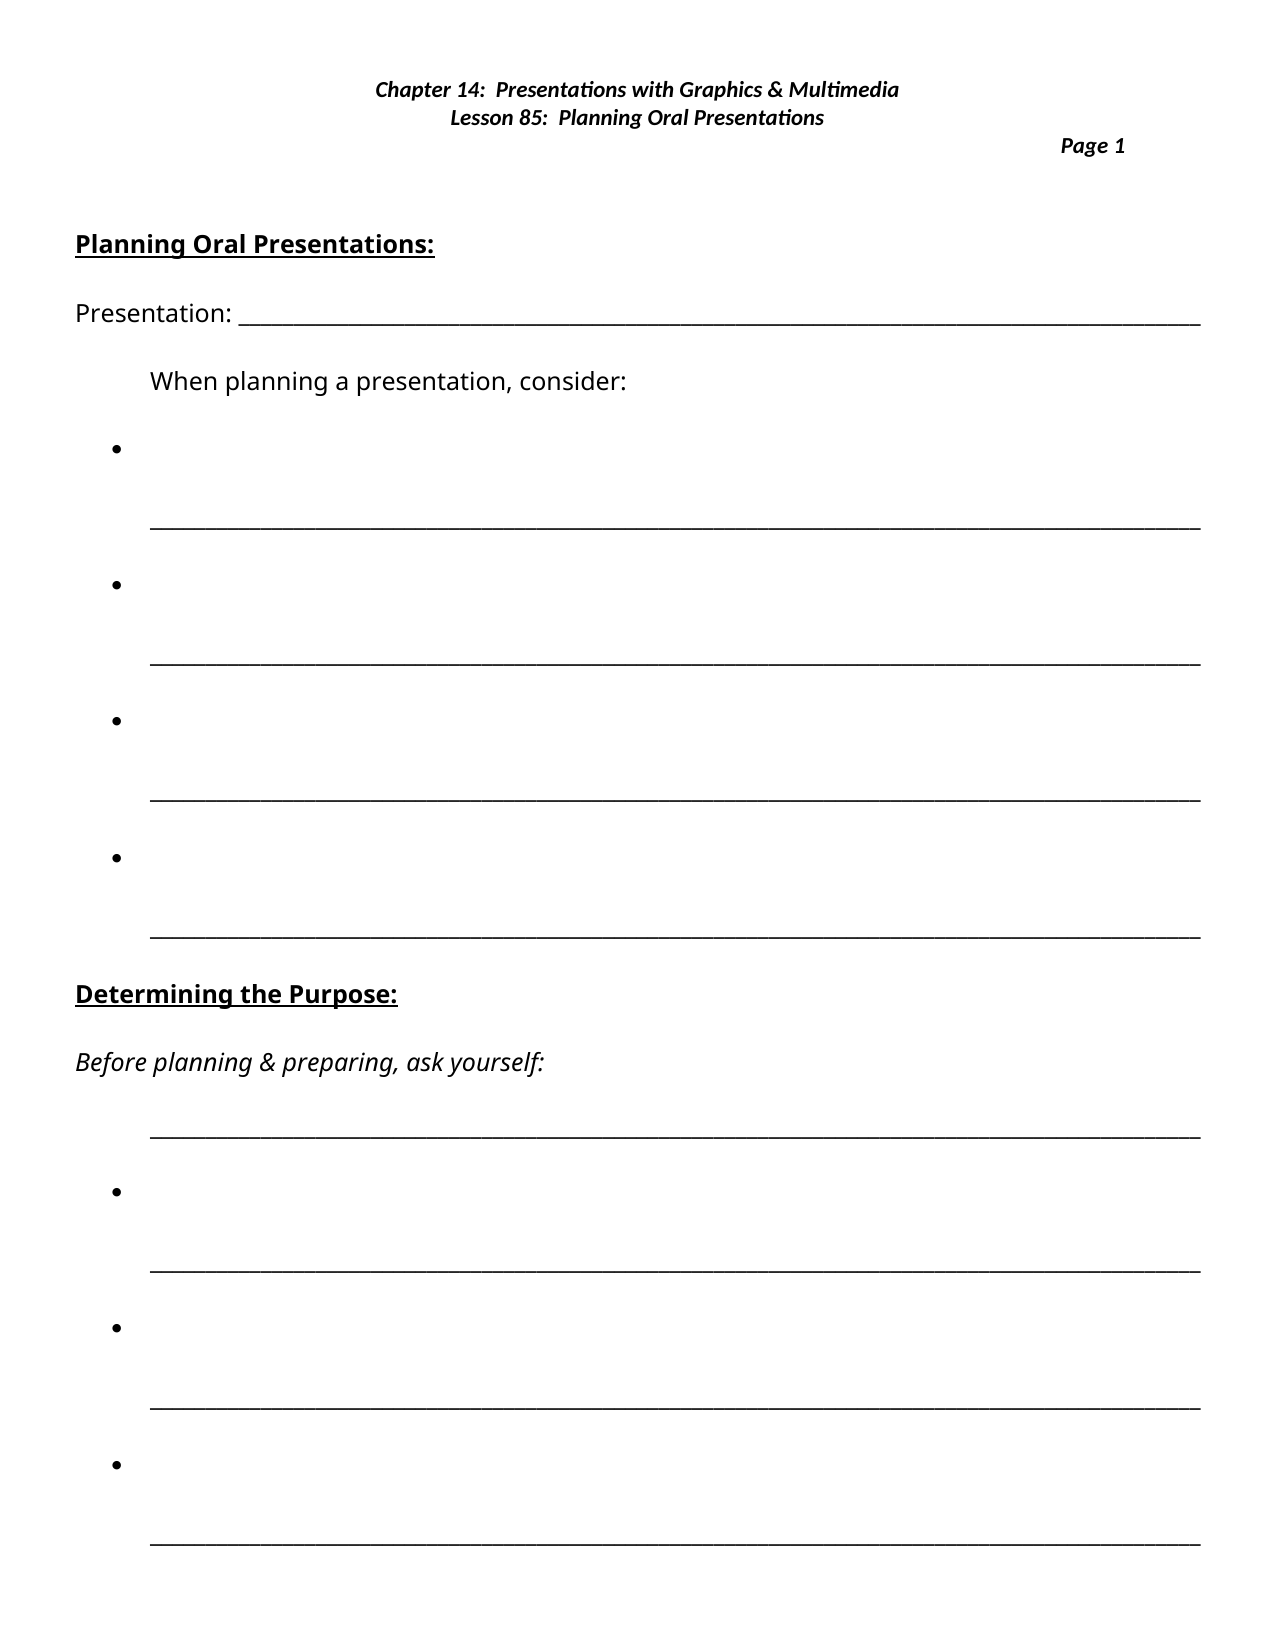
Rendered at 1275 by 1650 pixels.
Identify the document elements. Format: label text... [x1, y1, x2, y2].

text Presentation: [75, 295, 1200, 329]
text When planning a presentation, consider: [75, 363, 1200, 397]
text Before planning & preparing, ask yourself: [75, 1045, 1200, 1079]
text Planning Oral Presentations: [75, 227, 1200, 261]
text Determining the Purpose: [75, 977, 1200, 1011]
